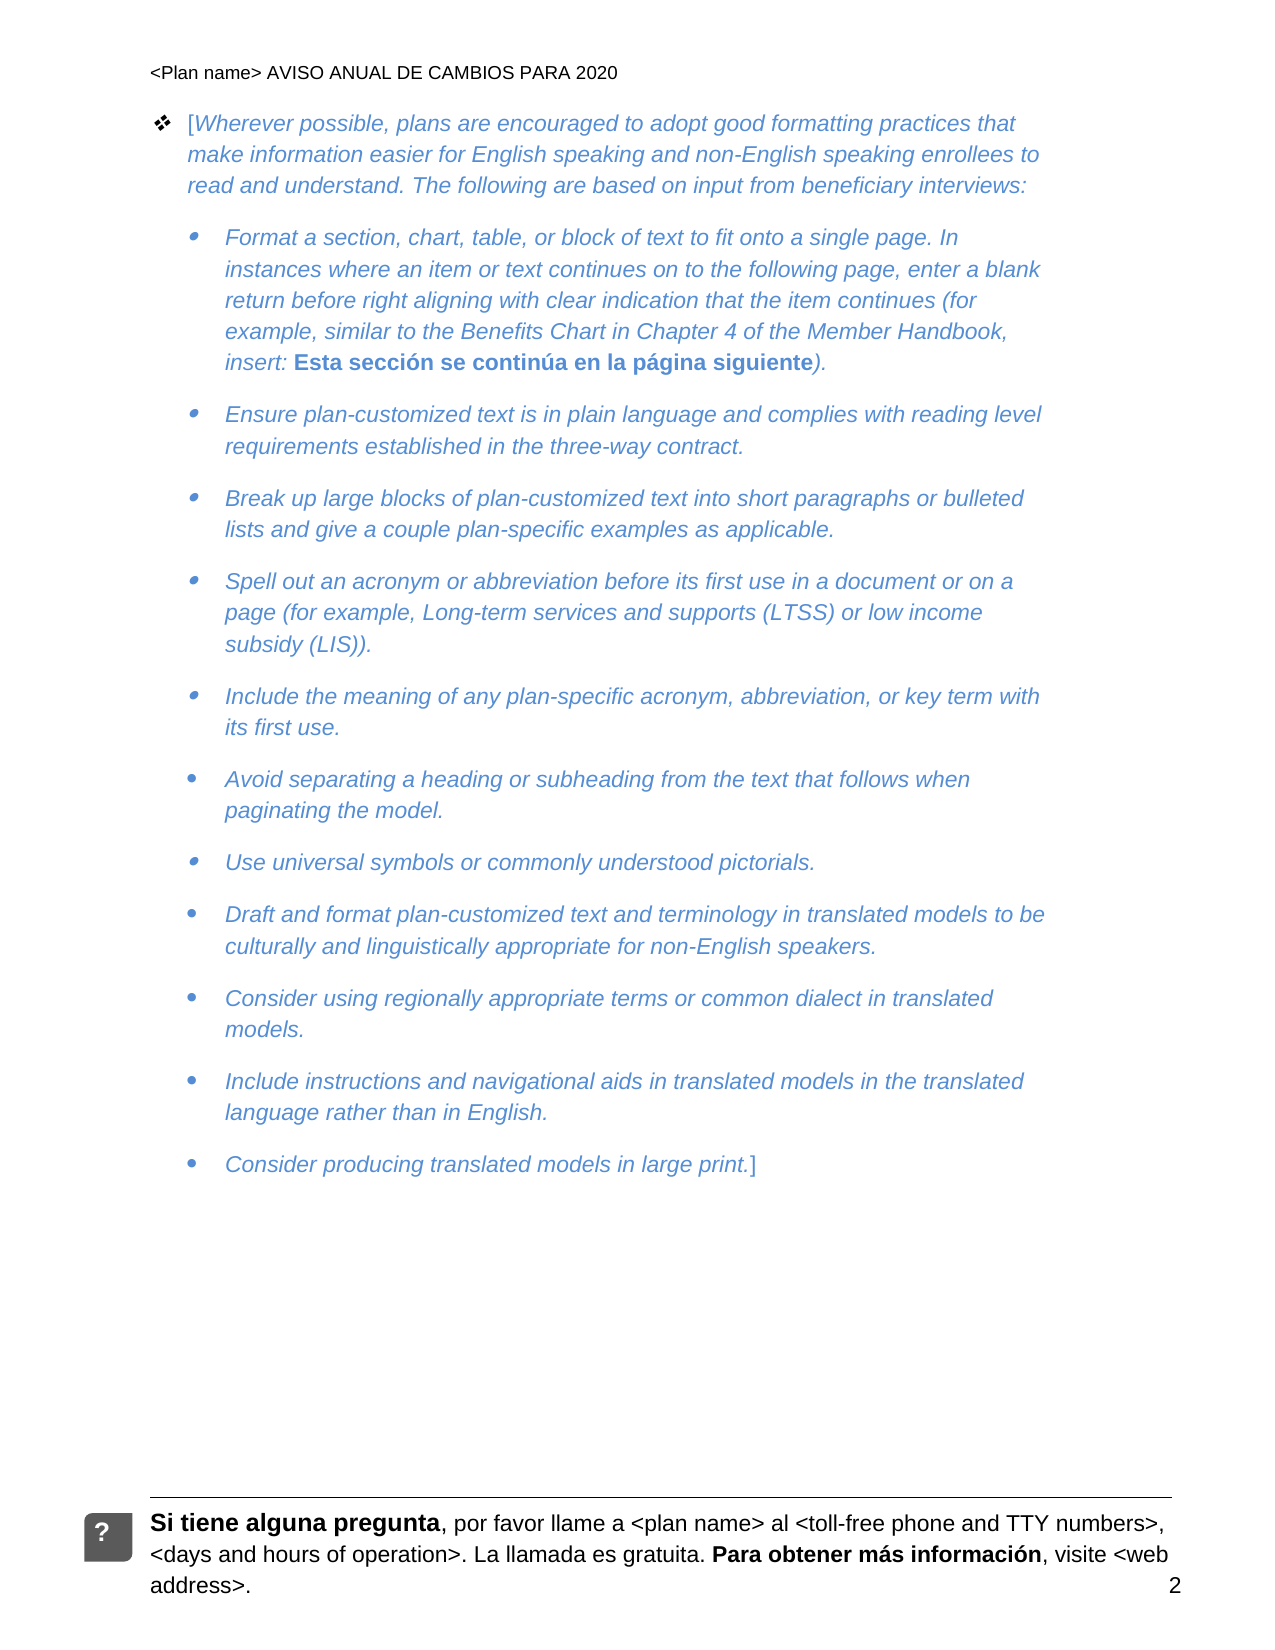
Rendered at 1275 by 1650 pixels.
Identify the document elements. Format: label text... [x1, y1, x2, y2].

list Include the meaning of any plan-specific acronym, abbreviation, or key term with its first use. [187, 679, 1050, 742]
list Spell out an acronym or abbreviation before its first use in a document or on a page (for example, Long-term services and supports (LTSS) or low income subsidy (LIS)). [187, 564, 1050, 658]
list Avoid separating a heading or subheading from the text that follows when paginating the model. [187, 762, 1050, 825]
list Break up large blocks of plan-customized text into short paragraphs or bulleted lists and give a couple plan-specific examples as applicable. [187, 481, 1050, 544]
list Draft and format plan-customized text and terminology in translated models to be culturally and linguistically appropriate for non-English speakers. [187, 898, 1050, 960]
list Consider using regionally appropriate terms or common dialect in translated models. [187, 981, 1050, 1044]
list Use universal symbols or commonly understood pictorials. [187, 846, 1050, 877]
list Format a section, chart, table, or block of text to fit onto a single page. In instances where an item or text continues on to the following page, enter a blank return before right aligning with clear indication that the item continues (for example, similar to the Benefits Chart in Chapter 4 of the Member Handbook, insert: Esta sección se continúa en la página siguiente). [187, 221, 1050, 377]
list [Wherever possible, plans are encouraged to adopt good formatting practices that make information easier for English speaking and non-English speaking enrollees to read and understand. The following are based on input from beneficiary interviews: [150, 106, 1050, 200]
list Include instructions and navigational aids in translated models in the translated language rather than in English. [187, 1064, 1050, 1127]
list Ensure plan-customized text is in plain language and complies with reading level requirements established in the three-way contract. [187, 398, 1050, 460]
list Consider producing translated models in large print.] [187, 1148, 1050, 1179]
